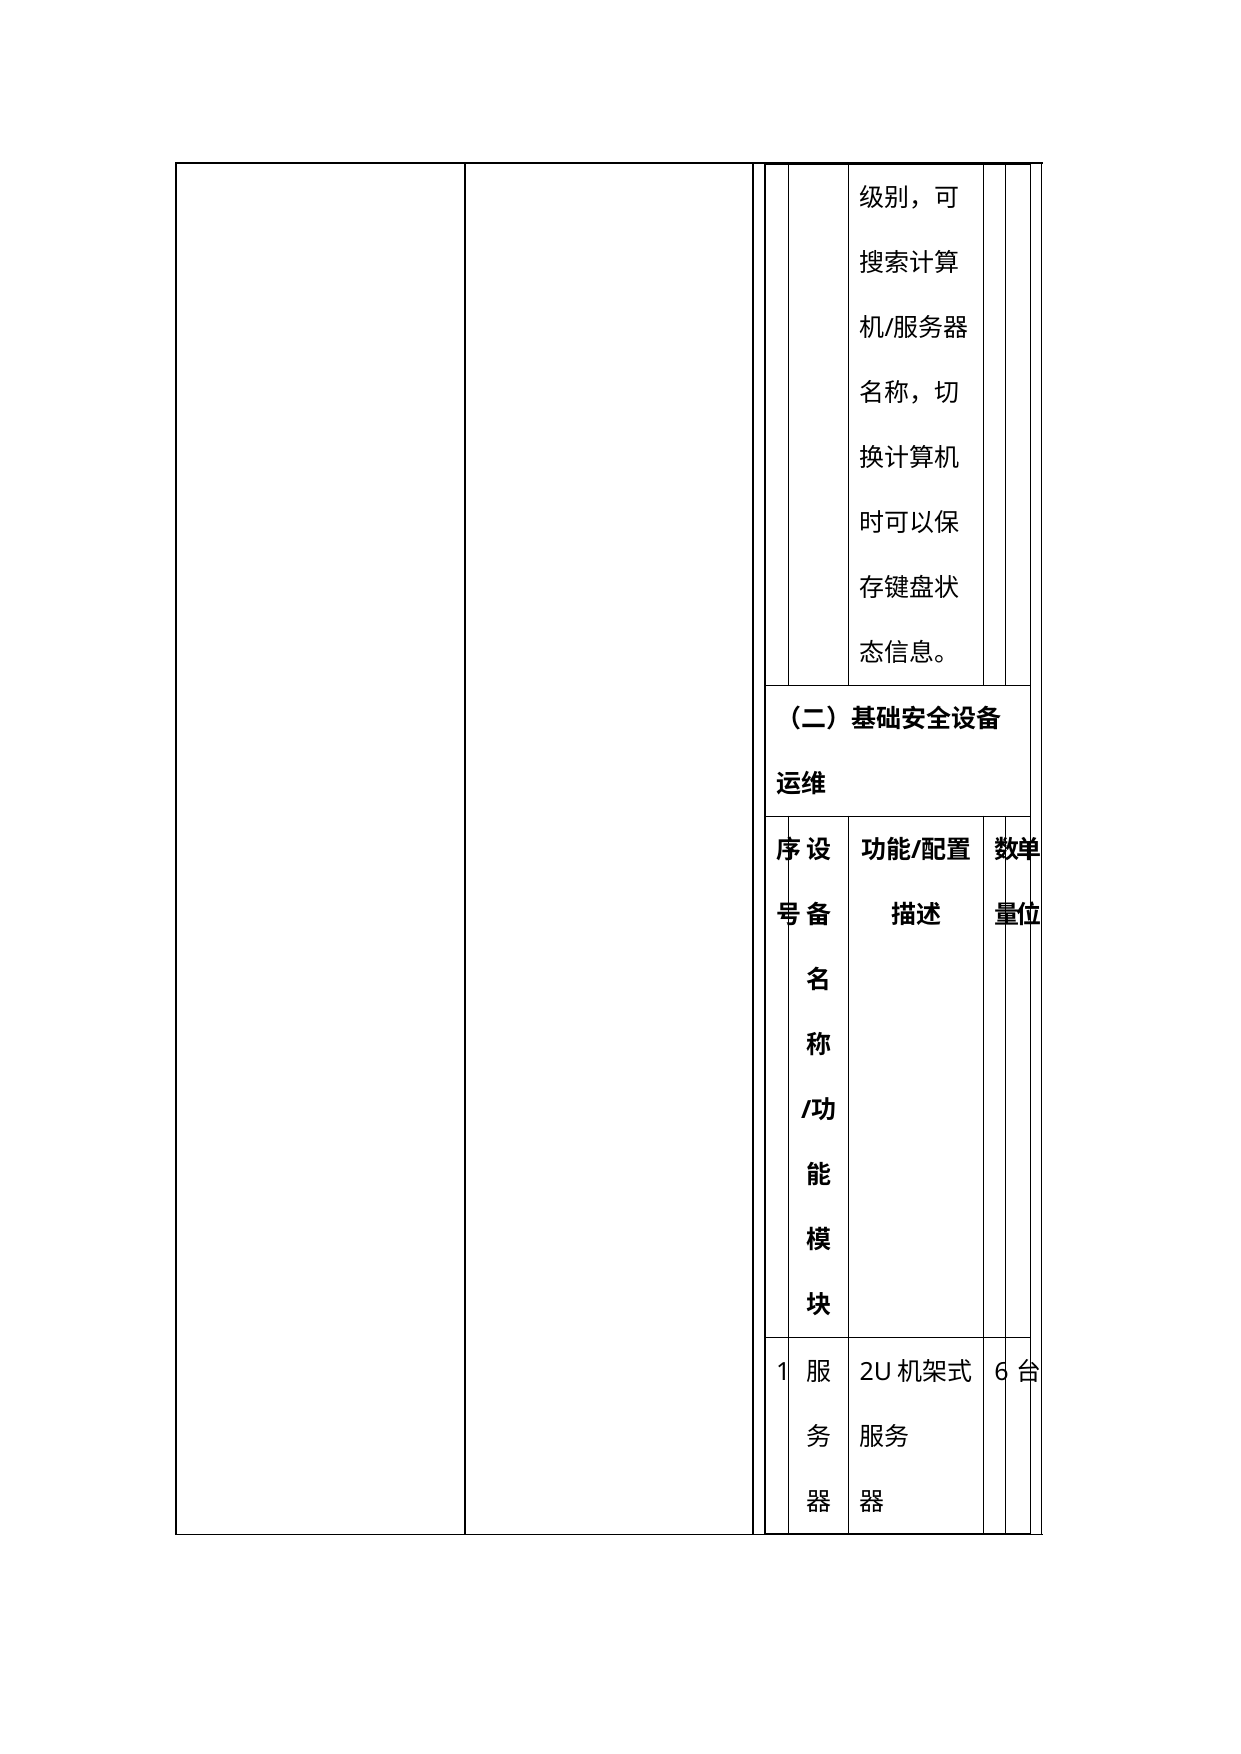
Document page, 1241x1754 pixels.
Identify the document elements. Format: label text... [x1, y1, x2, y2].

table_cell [1031, 164, 1041, 1534]
table_cell 1 [177, 164, 464, 1534]
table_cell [1006, 165, 1030, 685]
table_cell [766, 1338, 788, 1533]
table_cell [849, 1338, 983, 1533]
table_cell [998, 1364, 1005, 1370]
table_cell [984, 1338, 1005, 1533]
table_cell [984, 165, 1005, 685]
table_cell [789, 1338, 848, 1533]
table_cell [754, 164, 764, 1534]
table_cell [466, 164, 752, 1534]
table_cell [789, 165, 848, 685]
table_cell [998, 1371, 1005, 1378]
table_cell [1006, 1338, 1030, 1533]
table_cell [766, 165, 788, 685]
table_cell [849, 165, 983, 685]
